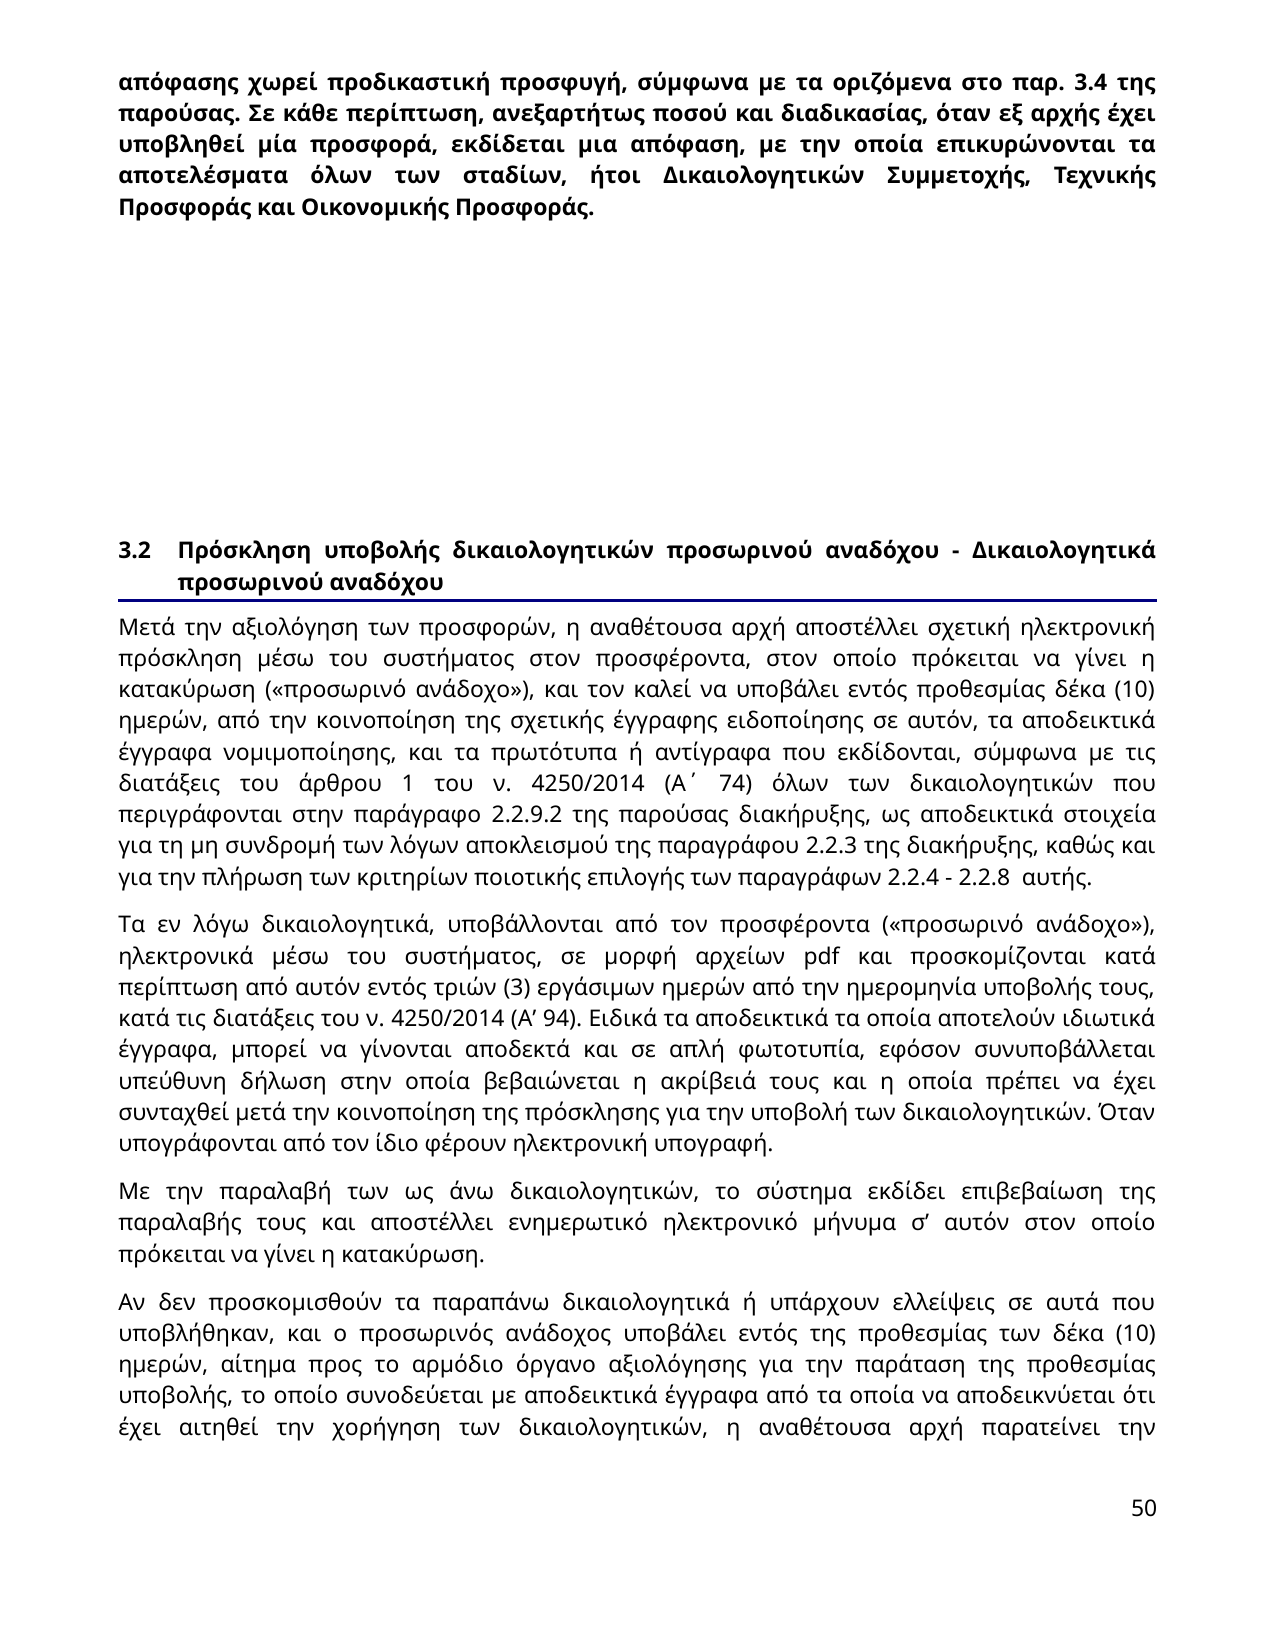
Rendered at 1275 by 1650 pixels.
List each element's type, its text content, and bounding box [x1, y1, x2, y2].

text Με την παραλαβή των ως άνω δικαιολογητικών, το σύστημα εκδίδει επιβεβαίωση της παραλαβής τους και αποστέλλει ενημερωτικό ηλεκτρονικό μήνυμα σ’ αυτόν στον οποίο πρόκειται να γίνει η κατακύρωση. [118, 1175, 1157, 1269]
subtitle Πρόσκληση υποβολής δικαιολογητικών προσωρινού αναδόχου - Δικαιολογητικά προσωρινού αναδόχου [118, 534, 1157, 599]
text Τα εν λόγω δικαιολογητικά, υποβάλλονται από τον προσφέροντα («προσωρινό ανάδοχο»), ηλεκτρονικά μέσω του συστήματος, σε μορφή αρχείων pdf και προσκομίζονται κατά περίπτωση από αυτόν εντός τριών (3) εργάσιμων ημερών από την ημερομηνία υποβολής τους, κατά τις διατάξεις του ν. 4250/2014 (Α’ 94). Ειδικά τα αποδεικτικά τα οποία αποτελούν ιδιωτικά έγγραφα, μπορεί να γίνονται αποδεκτά και σε απλή φωτοτυπία, εφόσον συνυποβάλλεται υπεύθυνη δήλωση στην οποία βεβαιώνεται η ακρίβειά τους και η οποία πρέπει να έχει συνταχθεί μετά την κοινοποίηση της πρόσκλησης για την υποβολή των δικαιολογητικών. Όταν υπογράφονται από τον ίδιο φέρουν ηλεκτρονική υπογραφή. [118, 908, 1157, 1158]
text Μετά την αξιολόγηση των προσφορών, η αναθέτουσα αρχή αποστέλλει σχετική ηλεκτρονική πρόσκληση μέσω του συστήματος στον προσφέροντα, στον οποίο πρόκειται να γίνει η κατακύρωση («προσωρινό ανάδοχο»), και τον καλεί να υποβάλει εντός προθεσμίας δέκα (10) ημερών, από την κοινοποίηση της σχετικής έγγραφης ειδοποίησης σε αυτόν, τα αποδεικτικά έγγραφα νομιμοποίησης, και τα πρωτότυπα ή αντίγραφα που εκδίδονται, σύμφωνα με τις διατάξεις του άρθρου 1 του ν. 4250/2014 (Α΄ 74) όλων των δικαιολογητικών που περιγράφονται στην παράγραφο 2.2.9.2 της παρούσας διακήρυξης, ως αποδεικτικά στοιχεία για τη μη συνδρομή των λόγων αποκλεισμού της παραγράφου 2.2.3 της διακήρυξης, καθώς και για την πλήρωση των κριτηρίων ποιοτικής επιλογής των παραγράφων 2.2.4 - 2.2.8 αυτής. [118, 610, 1157, 892]
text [118, 1285, 1157, 1442]
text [118, 66, 1157, 222]
